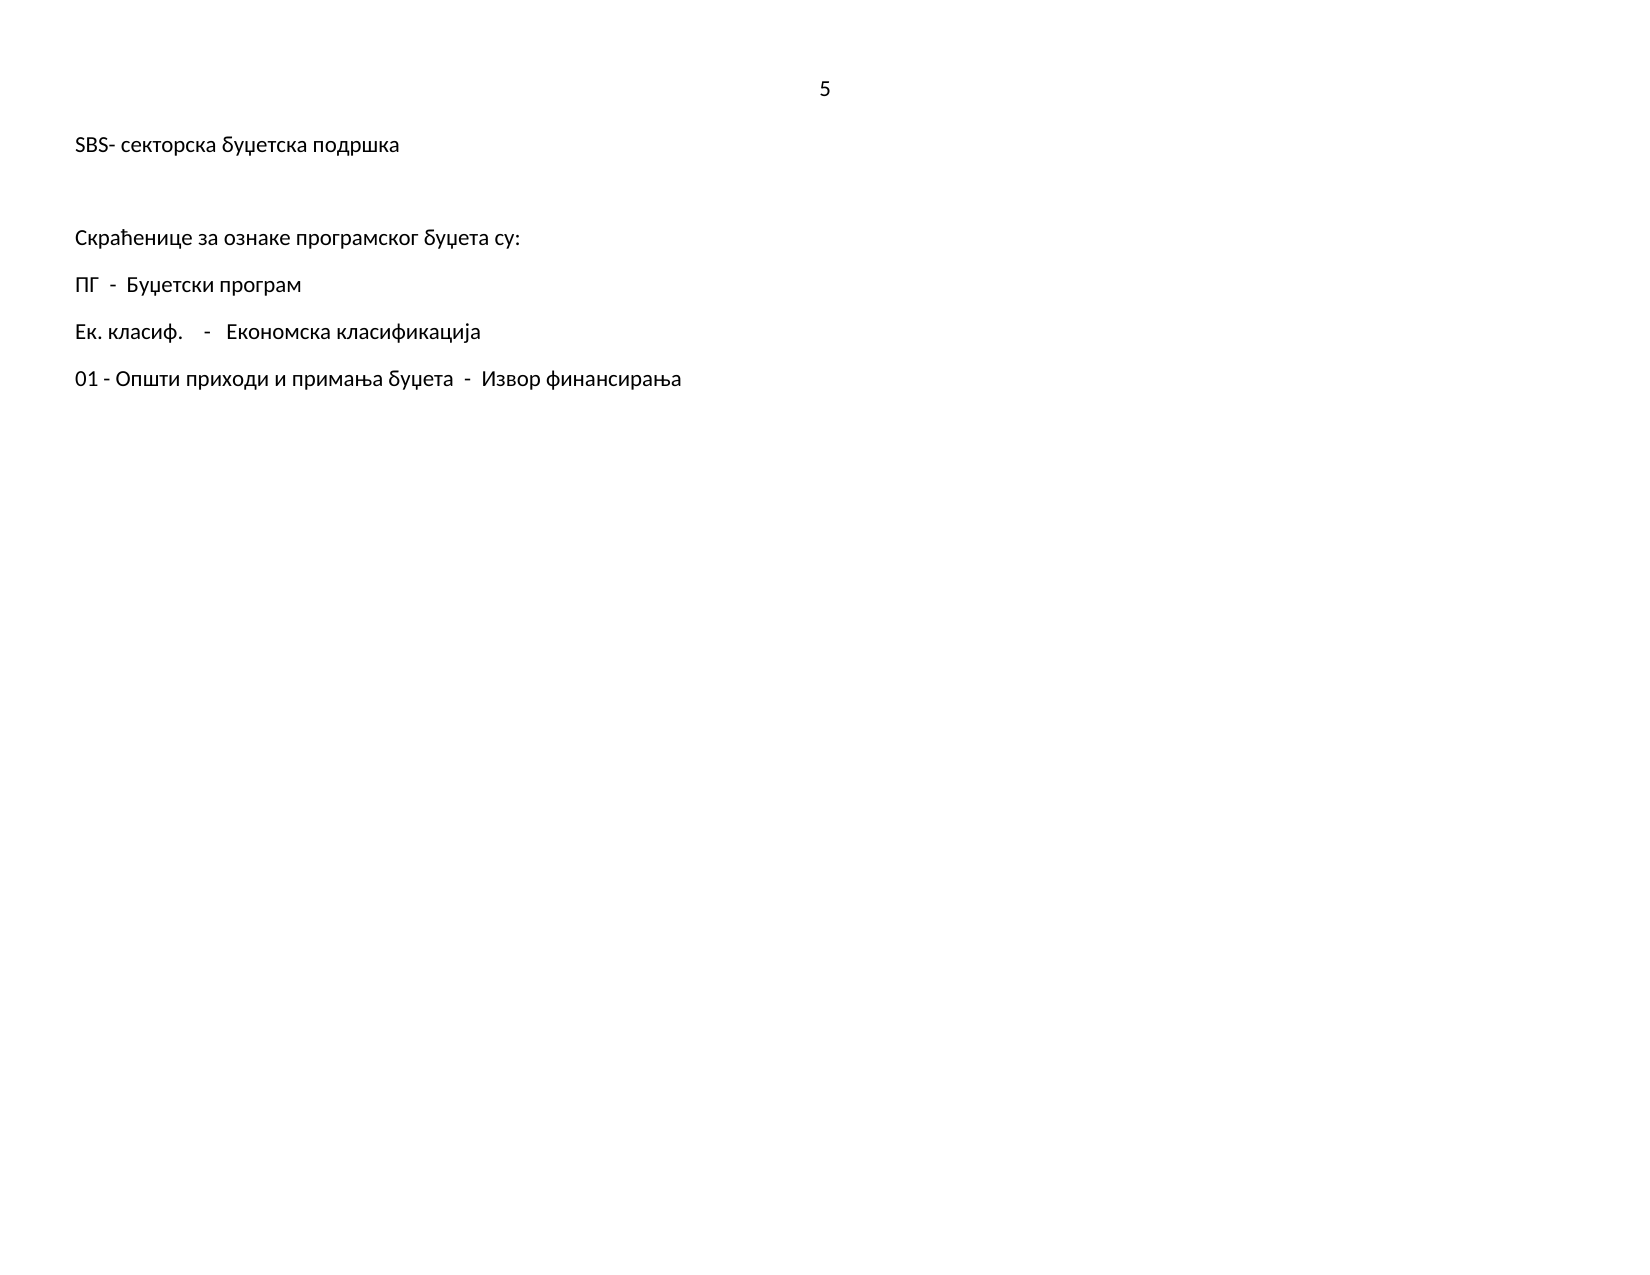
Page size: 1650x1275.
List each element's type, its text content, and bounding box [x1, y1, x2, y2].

text SBS- секторска буџетска подршка [75, 130, 1575, 158]
text Ек. класиф. - Економска класификација [75, 317, 1575, 345]
text Скраћенице за ознаке програмског буџета су: [75, 223, 1575, 252]
text ПГ - Буџетски програм [75, 270, 1575, 298]
text 01 - Општи приходи и примања буџета - Извор финансирања [75, 364, 1575, 392]
